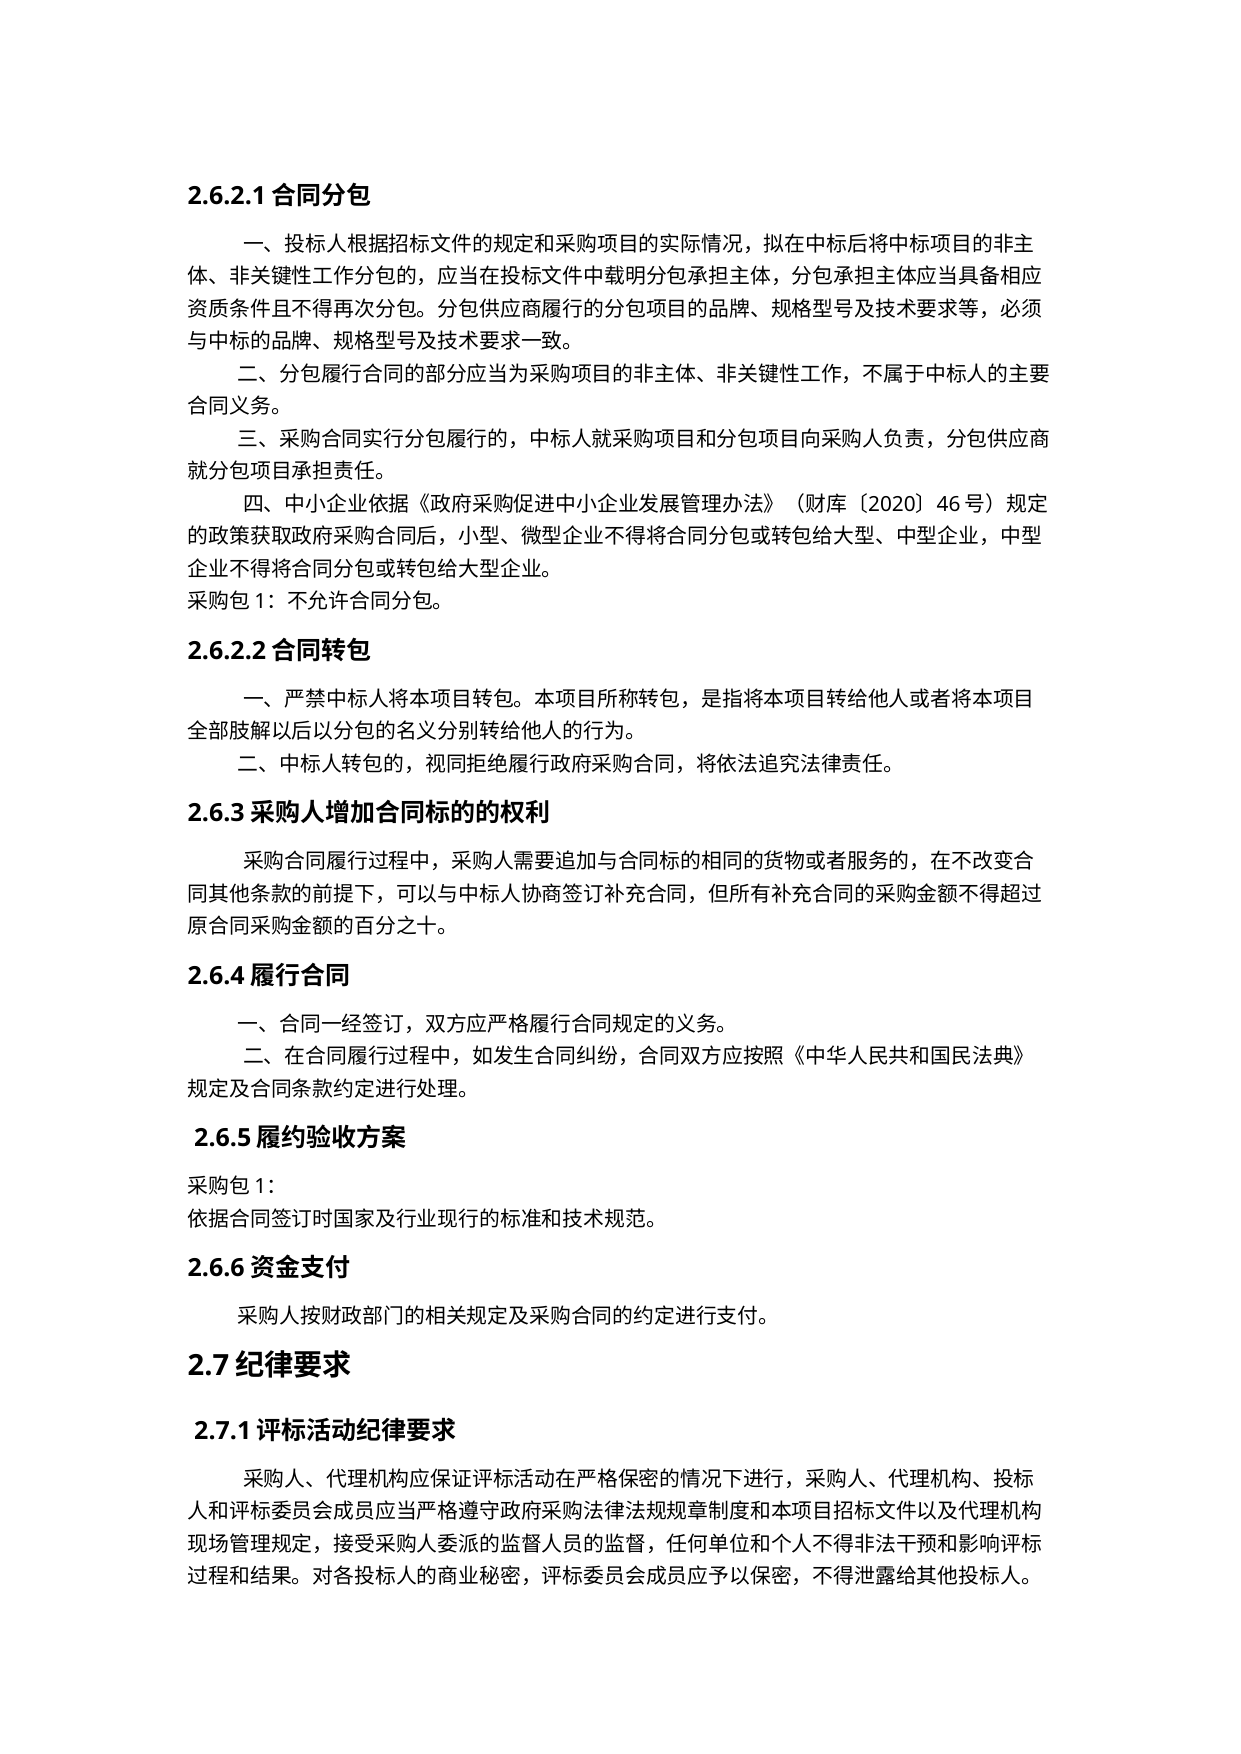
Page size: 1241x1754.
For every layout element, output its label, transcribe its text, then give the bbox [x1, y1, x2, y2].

text 2.6.3采购人增加合同标的的权利 [187, 779, 1053, 844]
text 采购包1： [187, 1169, 1053, 1202]
text 二、分包履行合同的部分应当为采购项目的非主体、非关键性工作，不属于中标人的主要合同义务。 [187, 357, 1053, 422]
text 三、采购合同实行分包履行的，中标人就采购项目和分包项目向采购人负责，分包供应商就分包项目承担责任。 [187, 422, 1053, 487]
text 2.7.1评标活动纪律要求 [187, 1397, 1053, 1462]
text 2.6.2.2合同转包 [187, 617, 1053, 682]
text 一、合同一经签订，双方应严格履行合同规定的义务。 [187, 1007, 1053, 1039]
text 四、中小企业依据《政府采购促进中小企业发展管理办法》（财库〔2020〕46号）规定的政策获取政府采购合同后，小型、微型企业不得将合同分包或转包给大型、中型企业，中型企业不得将合同分包或转包给大型企业。 [187, 487, 1053, 584]
text 一、投标人根据招标文件的规定和采购项目的实际情况，拟在中标后将中标项目的非主体、非关键性工作分包的，应当在投标文件中载明分包承担主体，分包承担主体应当具备相应资质条件且不得再次分包。分包供应商履行的分包项目的品牌、规格型号及技术要求等，必须与中标的品牌、规格型号及技术要求一致。 [187, 227, 1053, 357]
text 一、严禁中标人将本项目转包。本项目所称转包，是指将本项目转给他人或者将本项目全部肢解以后以分包的名义分别转给他人的行为。 [187, 682, 1053, 747]
text 二、在合同履行过程中，如发生合同纠纷，合同双方应按照《中华人民共和国民法典》规定及合同条款约定进行处理。 [187, 1039, 1053, 1104]
text 采购合同履行过程中，采购人需要追加与合同标的相同的货物或者服务的，在不改变合同其他条款的前提下，可以与中标人协商签订补充合同，但所有补充合同的采购金额不得超过原合同采购金额的百分之十。 [187, 844, 1053, 942]
text 采购人按财政部门的相关规定及采购合同的约定进行支付。 [187, 1299, 1053, 1332]
text 2.6.6资金支付 [187, 1234, 1053, 1299]
text 2.6.2.1合同分包 [187, 162, 1053, 227]
text 2.7纪律要求 [187, 1332, 1053, 1397]
text 二、中标人转包的，视同拒绝履行政府采购合同，将依法追究法律责任。 [187, 747, 1053, 779]
text 2.6.5履约验收方案 [187, 1104, 1053, 1169]
text 2.6.4履行合同 [187, 942, 1053, 1007]
text 依据合同签订时国家及行业现行的标准和技术规范。 [187, 1202, 1053, 1234]
text 采购人、代理机构应保证评标活动在严格保密的情况下进行，采购人、代理机构、投标人和评标委员会成员应当严格遵守政府采购法律法规规章制度和本项目招标文件以及代理机构现场管理规定，接受采购人委派的监督人员的监督，任何单位和个人不得非法干预和影响评标过程和结果。对各投标人的商业秘密，评标委员会成员应予以保密，不得泄露给其他投标人。 [187, 1462, 1053, 1592]
text 采购包1：不允许合同分包。 [187, 584, 1053, 617]
